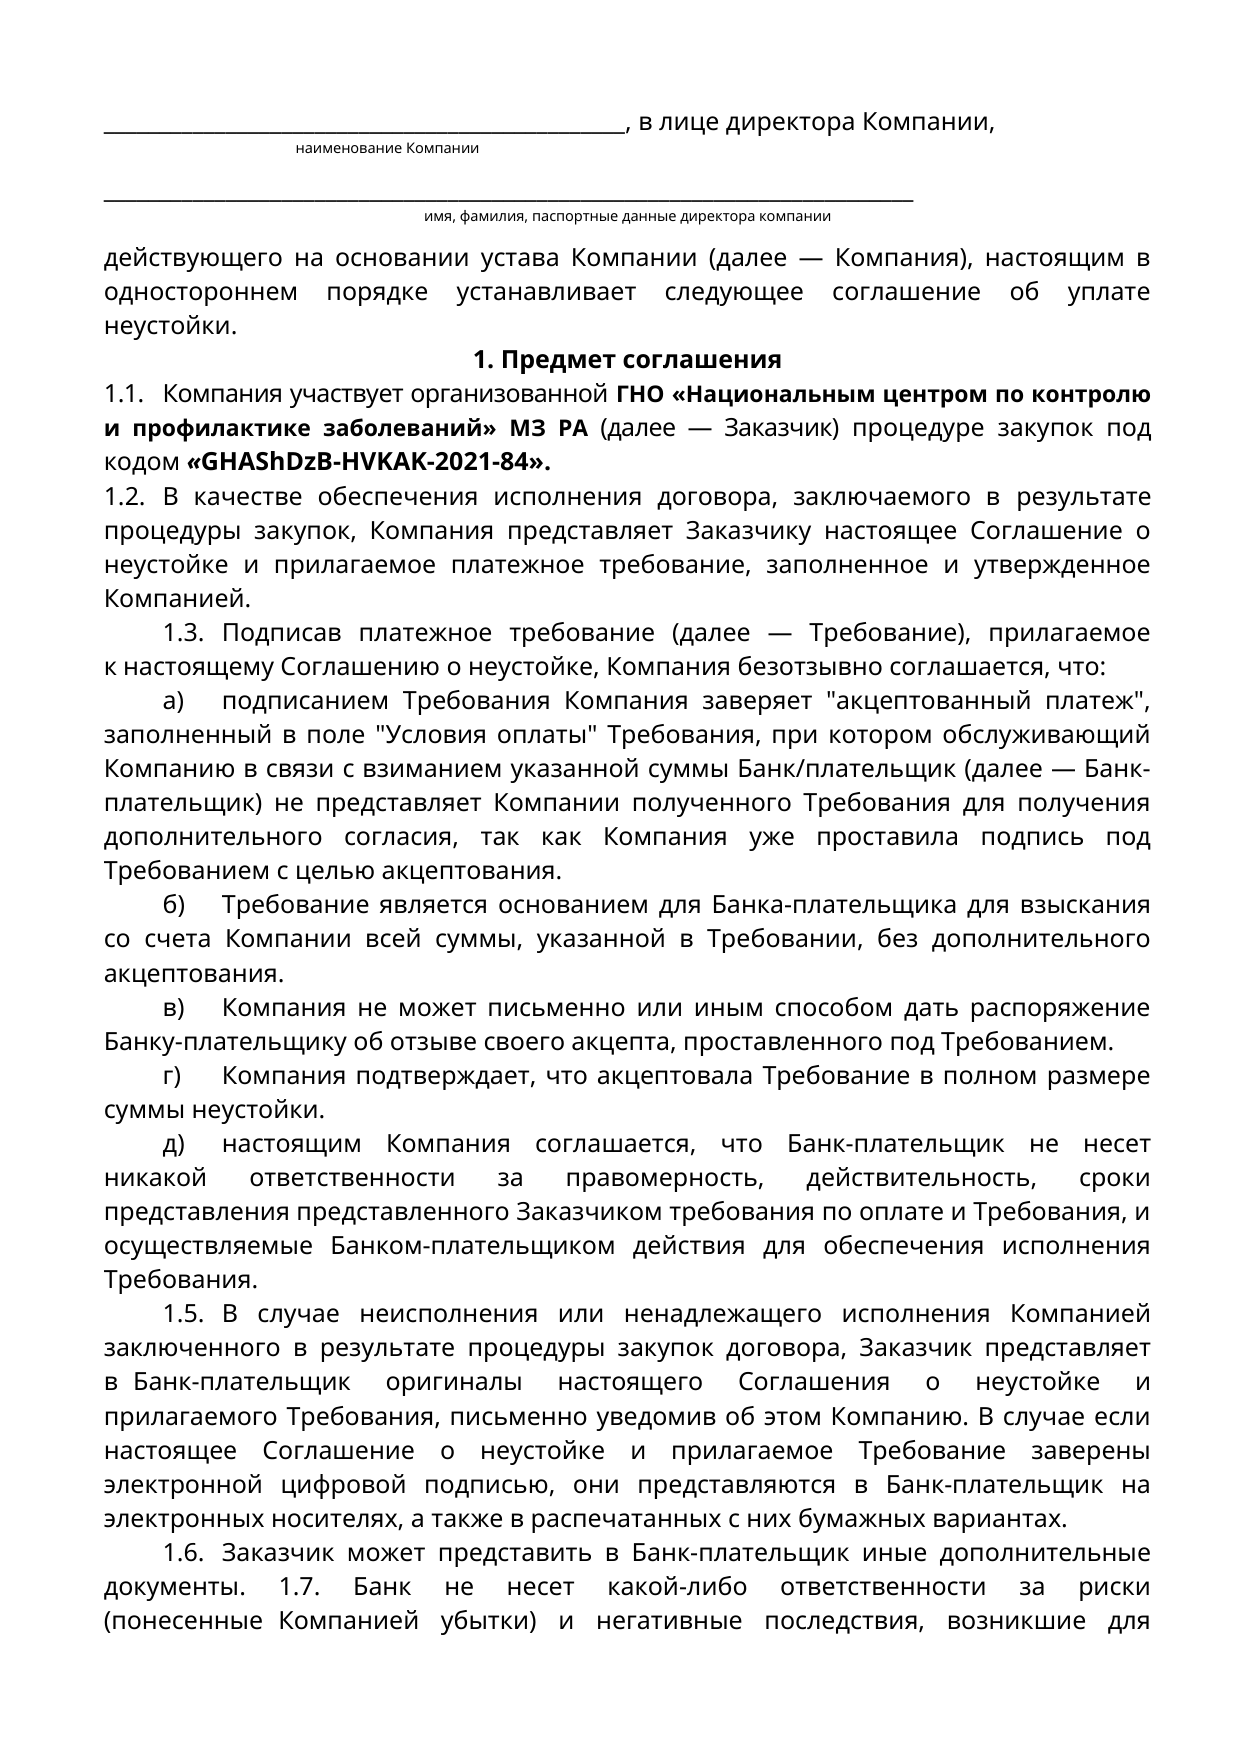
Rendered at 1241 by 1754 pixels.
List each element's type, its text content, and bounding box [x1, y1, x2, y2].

text имя, фамилия, паспортные данные директора компании [103, 206, 1152, 240]
text а) подписанием Требования Компания заверяет "акцептованный платеж", заполненный в поле "Условия оплаты" Требования, при котором обслуживающий Компанию в связи с взиманием указанной суммы Банк/плательщик (далее — Банк-плательщик) не представляет Компании полученного Требования для получения дополнительного согласия, так как Компания уже проставила подпись под Требованием с целью акцептования. [103, 683, 1152, 887]
text 1.2. В качестве обеспечения исполнения договора, заключаемого в результате процедуры закупок, Компания представляет Заказчику настоящее Соглашение о неустойке и прилагаемое платежное требование, заполненное и утвержденное Компанией. [103, 478, 1152, 614]
text г) Компания подтверждает, что акцептовала Требование в полном размере суммы неустойки. [103, 1057, 1152, 1126]
text действующего на основании устава Компании (далее — Компания), настоящим в одностороннем порядке устанавливает следующее соглашение об уплате неустойки. [103, 240, 1152, 342]
text наименование Компании [295, 137, 1152, 172]
text 1.1. Компания участвует организованной ГНО «Национальным центром по контролю и профилактике заболеваний» МЗ РА (далее — Заказчик) процедуре закупок под кодом «GHAShDzB-HVKAK-2021-84». [103, 376, 1152, 478]
text 1.5. В случае неисполнения или ненадлежащего исполнения Компанией заключенного в результате процедуры закупок договора, Заказчик представляет в Банк-плательщик оригиналы настоящего Соглашения о неустойке и прилагаемого Требования, письменно уведомив об этом Компанию. В случае если настоящее Соглашение о неустойке и прилагаемое Требование заверены электронной цифровой подписью, они представляются в Банк-плательщик на электронных носителях, а также в распечатанных с них бумажных вариантах. [103, 1296, 1152, 1534]
text 1. Предмет соглашения [103, 342, 1152, 376]
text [103, 1534, 1152, 1637]
text в) Компания не может письменно или иным способом дать распоряжение Банку-плательщику об отзыве своего акцепта, проставленного под Требованием. [103, 989, 1152, 1057]
text б) Требование является основанием для Банка-плательщика для взыскания со счета Компании всей суммы, указанной в Требовании, без дополнительного акцептования. [103, 887, 1152, 989]
text 1.3. Подписав платежное требование (далее — Требование), прилагаемое к настоящему Соглашению о неустойке, Компания безотзывно соглашается, что: [103, 614, 1152, 683]
text _______________________________________________, в лице директора Компании, [103, 103, 1152, 137]
text д) настоящим Компания соглашается, что Банк-плательщик не несет никакой ответственности за правомерность, действительность, сроки представления представленного Заказчиком требования по оплате и Требования, и осуществляемые Банком-плательщиком действия для обеспечения исполнения Требования. [103, 1126, 1152, 1296]
text _________________________________________________________________________ [103, 172, 1152, 206]
